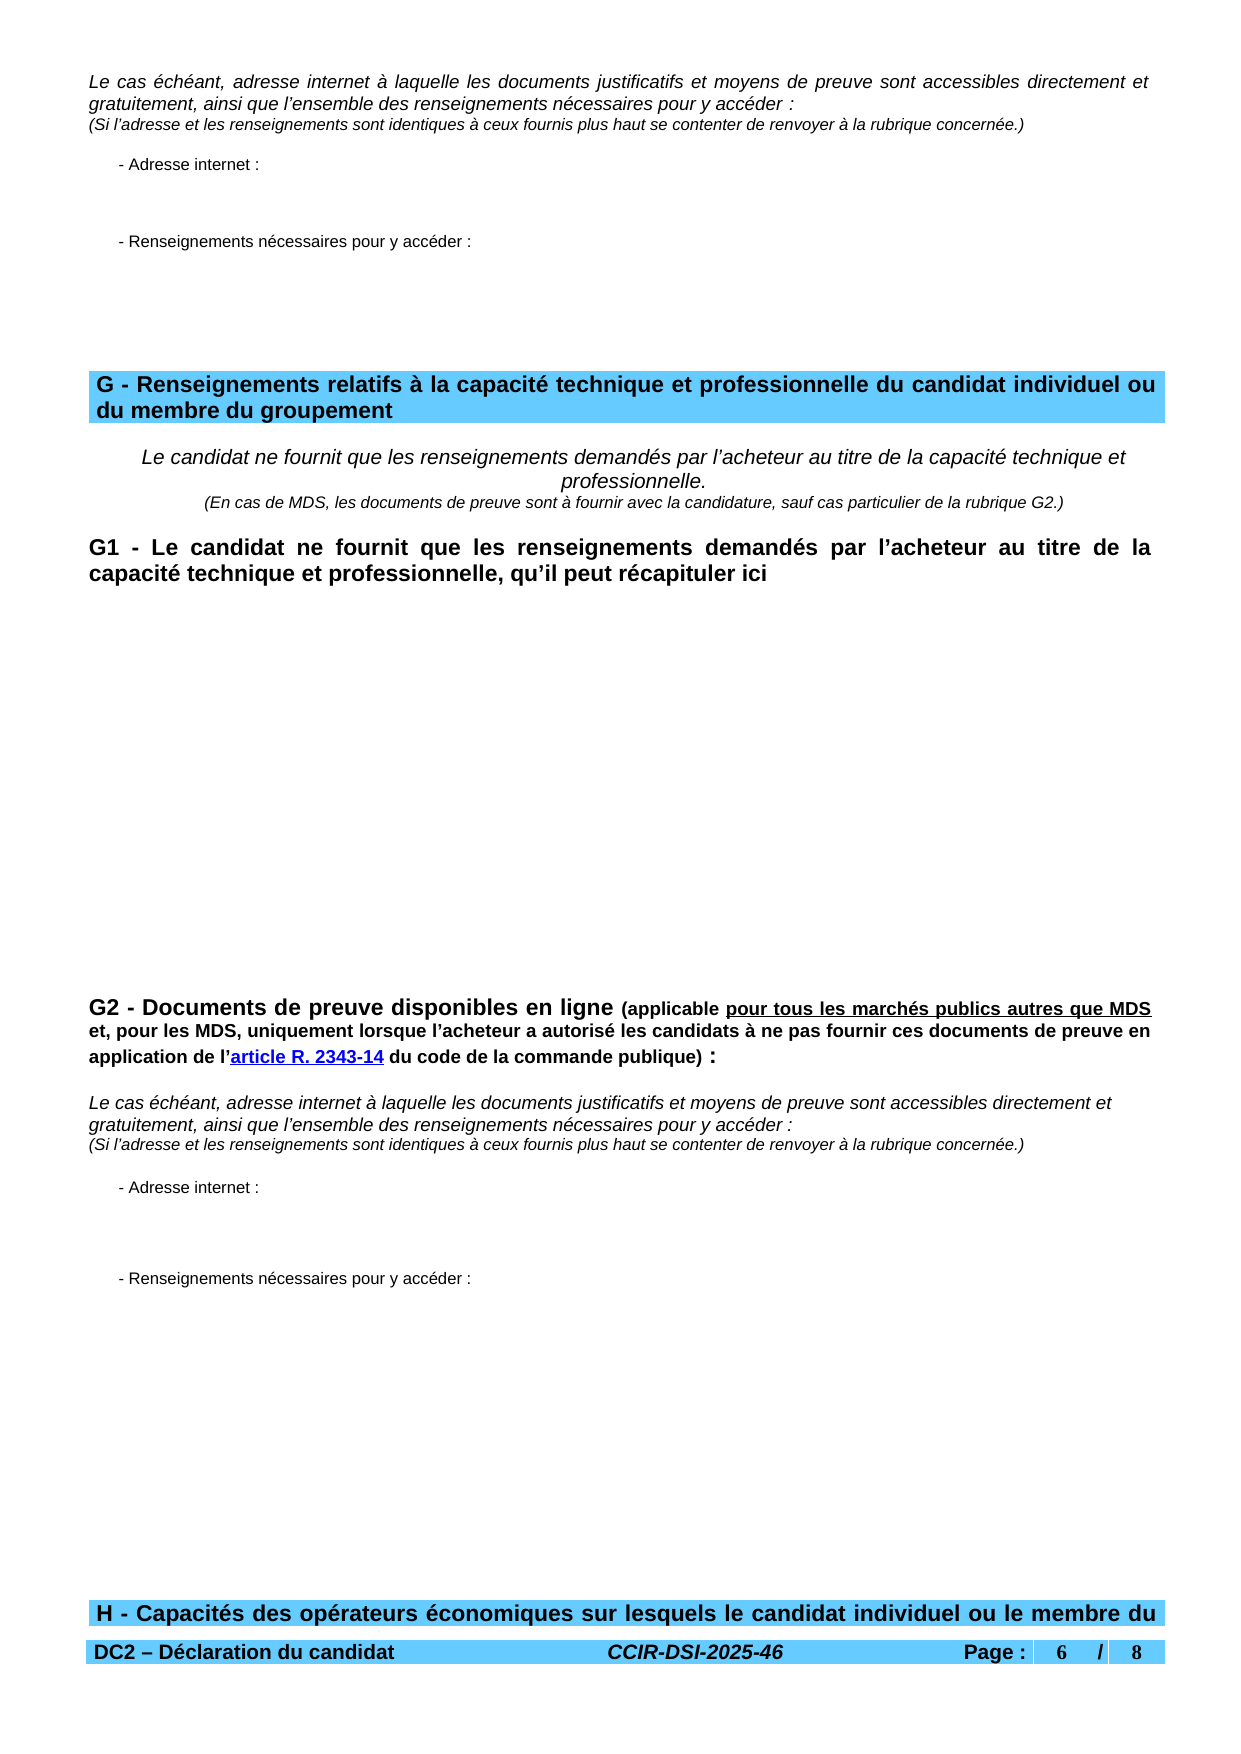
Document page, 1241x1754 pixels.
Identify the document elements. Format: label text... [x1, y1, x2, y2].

text - Adresse internet : [118, 155, 1152, 174]
text (Si l’adresse et les renseignements sont identiques à ceux fournis plus haut se contenter de renvoyer à la rubrique concernée.) [89, 1135, 1152, 1154]
text G1 - Le candidat ne fournit que les renseignements demandés par l’acheteur au titre de la capacité technique et professionnelle, qu’il peut récapituler ici [89, 534, 1152, 586]
text Le cas échéant, adresse internet à laquelle les documents justificatifs et moyens de preuve sont accessibles directement et gratuitement, ainsi que l’ensemble des renseignements nécessaires pour y accéder : [89, 71, 1152, 114]
text G2 - Documents de preuve disponibles en ligne (applicable pour tous les marchés publics autres que MDS et, pour les MDS, uniquement lorsque l’acheteur a autorisé les candidats à ne pas fournir ces documents de preuve en application de l’article R. 2343-14 du code de la commande publique) : [89, 994, 1152, 1068]
table_header G - Renseignements relatifs à la capacité technique et professionnelle du candidat individuel ou du membre du groupement [89, 371, 1165, 423]
text Le cas échéant, adresse internet à laquelle les documents justificatifs et moyens de preuve sont accessibles directement et gratuitement, ainsi que l’ensemble des renseignements nécessaires pour y accéder : [89, 1092, 1152, 1135]
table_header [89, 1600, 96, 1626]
text - Renseignements nécessaires pour y accéder : [118, 232, 1152, 251]
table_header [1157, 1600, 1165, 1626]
text (Si l’adresse et les renseignements sont identiques à ceux fournis plus haut se contenter de renvoyer à la rubrique concernée.) [89, 114, 1152, 133]
text - Renseignements nécessaires pour y accéder : [118, 1269, 1152, 1288]
text - Adresse internet : [118, 1178, 1152, 1197]
text Le candidat ne fournit que les renseignements demandés par l’acheteur au titre de la capacité technique et professionnelle. (En cas de MDS, les documents de preuve sont à fournir avec la candidature, sauf cas particulier de la rubrique G2.) [118, 445, 1152, 512]
